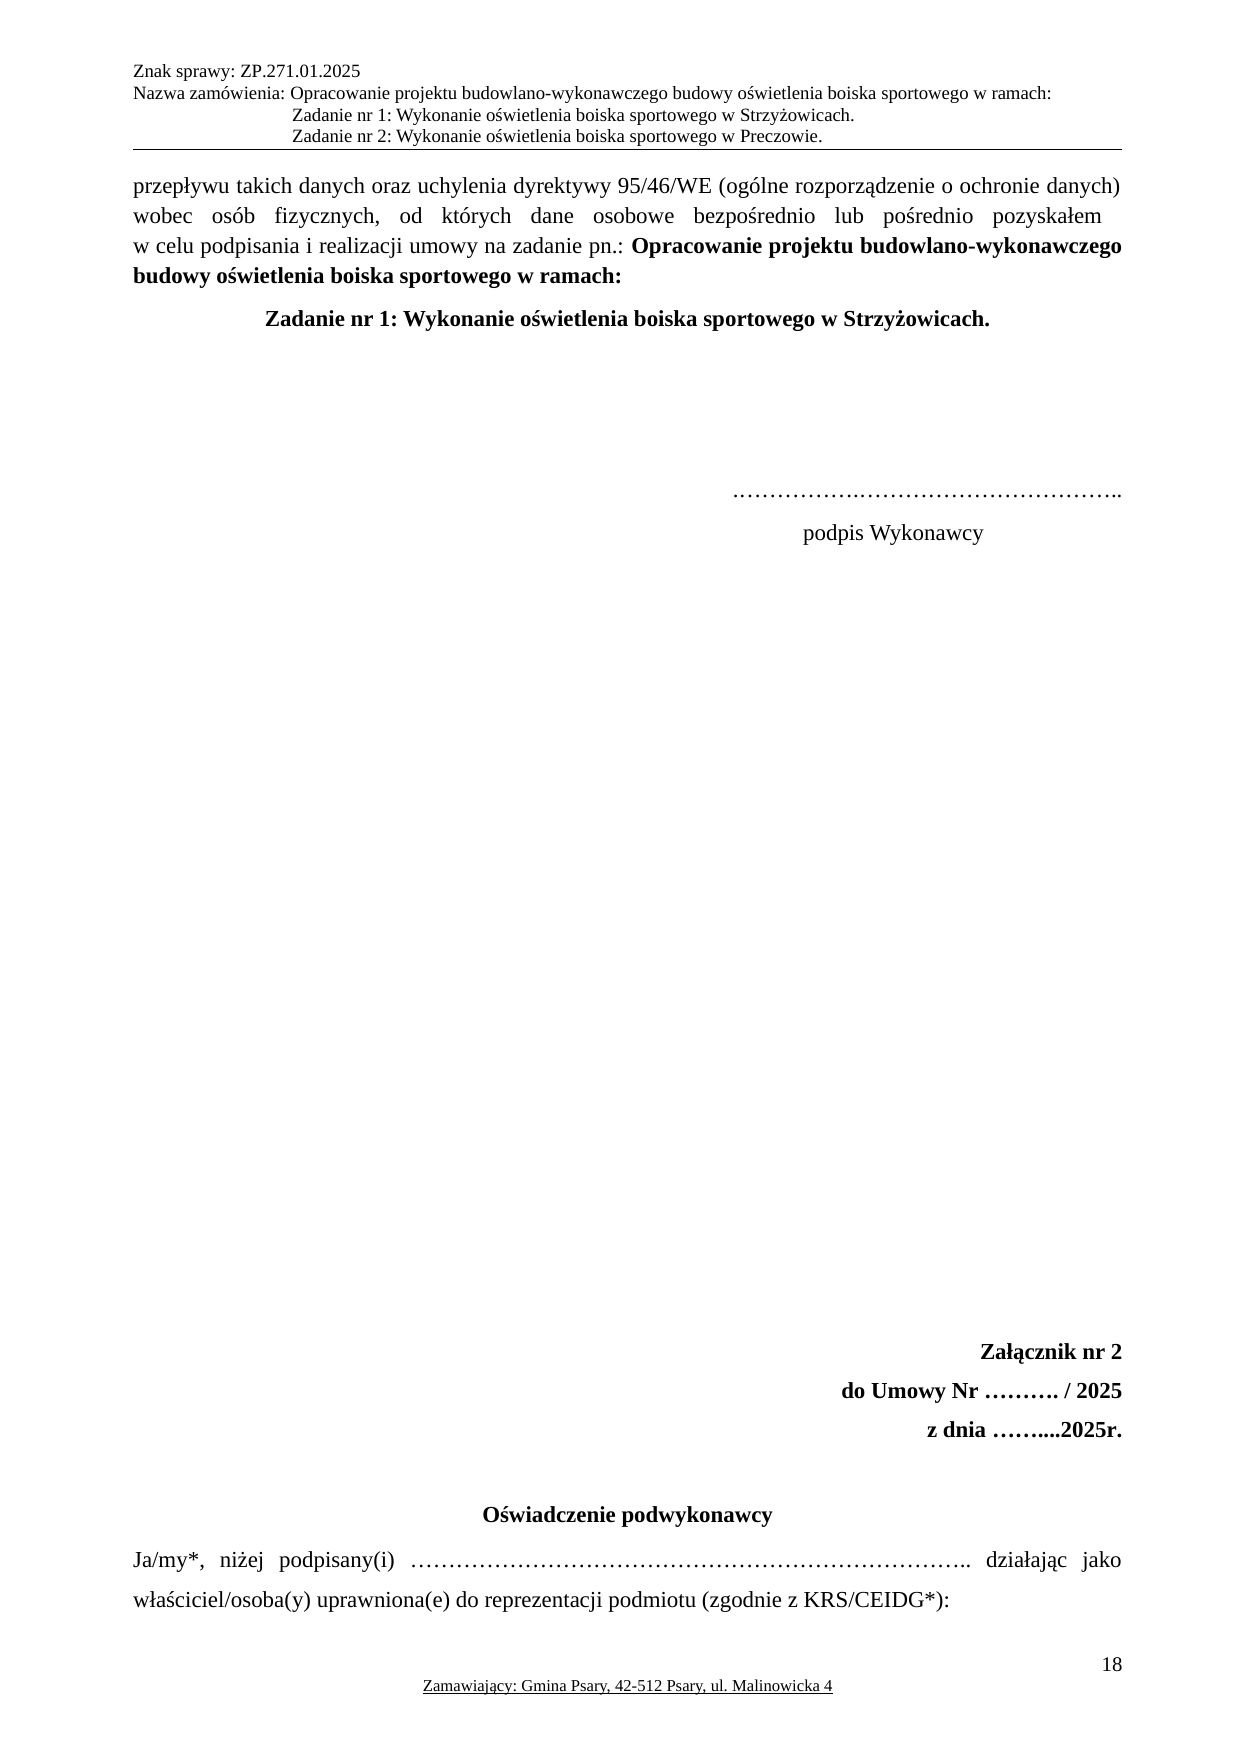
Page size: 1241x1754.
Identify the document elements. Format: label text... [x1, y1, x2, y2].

text Zadanie nr 1: Wykonanie oświetlenia boiska sportowego w Strzyżowicach. [133, 305, 1122, 331]
text z dnia ……....2025r. [133, 1416, 1122, 1442]
text .…………….…………………………….. [165, 476, 1122, 502]
text Oświadczenie podwykonawcy [133, 1501, 1122, 1527]
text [133, 172, 1122, 289]
text podpis Wykonawcy [664, 518, 1122, 545]
text do Umowy Nr ………. / 2025 [133, 1377, 1122, 1403]
text Załącznik nr 2 [133, 1338, 1122, 1365]
text Ja/my*, niżej podpisany(i) ……………………………………………………………….. działając jako właściciel/osoba(y) uprawniona(e) do reprezentacji podmiotu (zgodnie z KRS/CEIDG*): [133, 1546, 1122, 1612]
